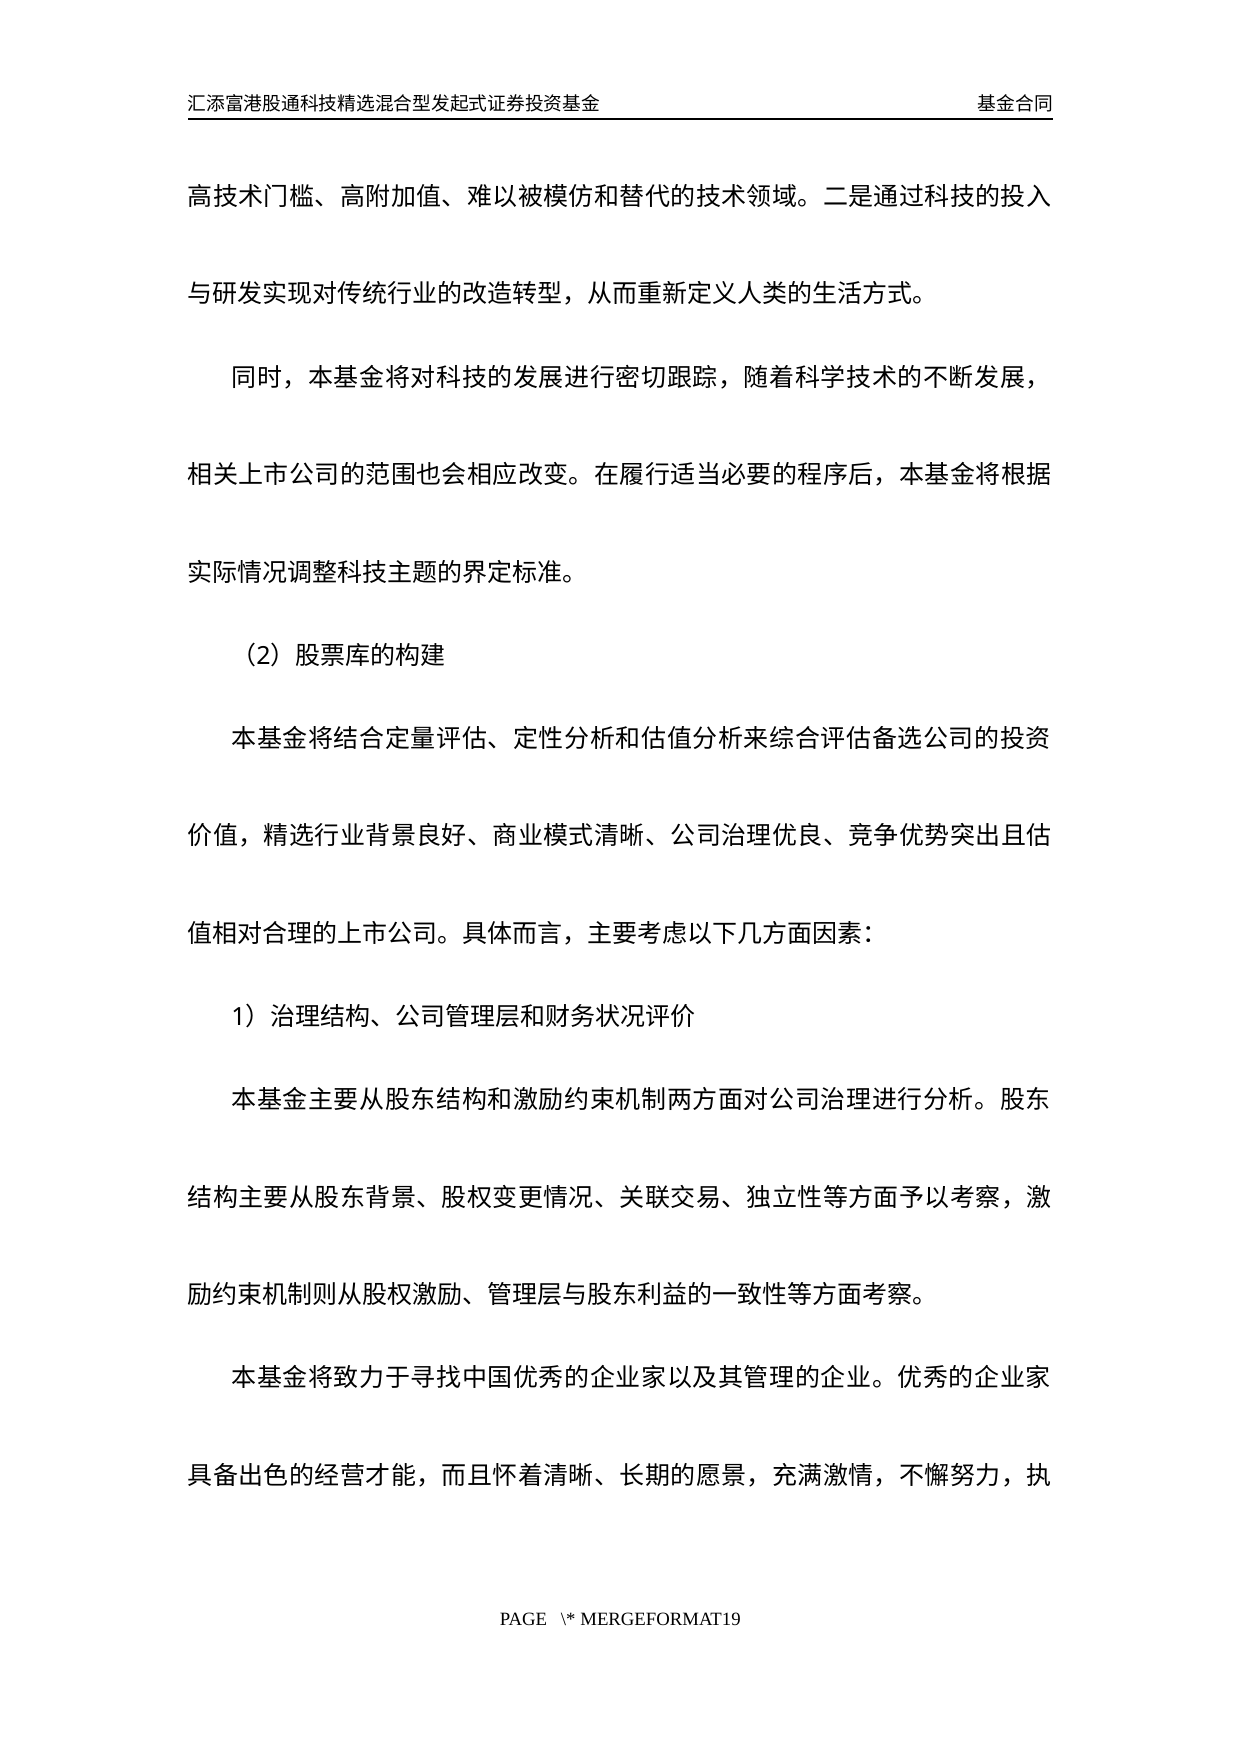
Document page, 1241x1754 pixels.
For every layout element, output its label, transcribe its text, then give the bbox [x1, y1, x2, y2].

text 同时，本基金将对科技的发展进行密切跟踪，随着科学技术的不断发展，相关上市公司的范围也会相应改变。在履行适当必要的程序后，本基金将根据实际情况调整科技主题的界定标准。 [187, 343, 1053, 603]
text 本基金主要从股东结构和激励约束机制两方面对公司治理进行分析。股东结构主要从股东背景、股权变更情况、关联交易、独立性等方面予以考察，激励约束机制则从股权激励、管理层与股东利益的一致性等方面考察。 [187, 1065, 1053, 1325]
text 本基金将结合定量评估、定性分析和估值分析来综合评估备选公司的投资价值，精选行业背景良好、商业模式清晰、公司治理优良、竞争优势突出且估值相对合理的上市公司。具体而言，主要考虑以下几方面因素： [187, 704, 1053, 964]
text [187, 162, 1053, 324]
text 1）治理结构、公司管理层和财务状况评价 [187, 982, 1053, 1047]
text （2）股票库的构建 [187, 621, 1053, 686]
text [187, 1343, 1053, 1506]
